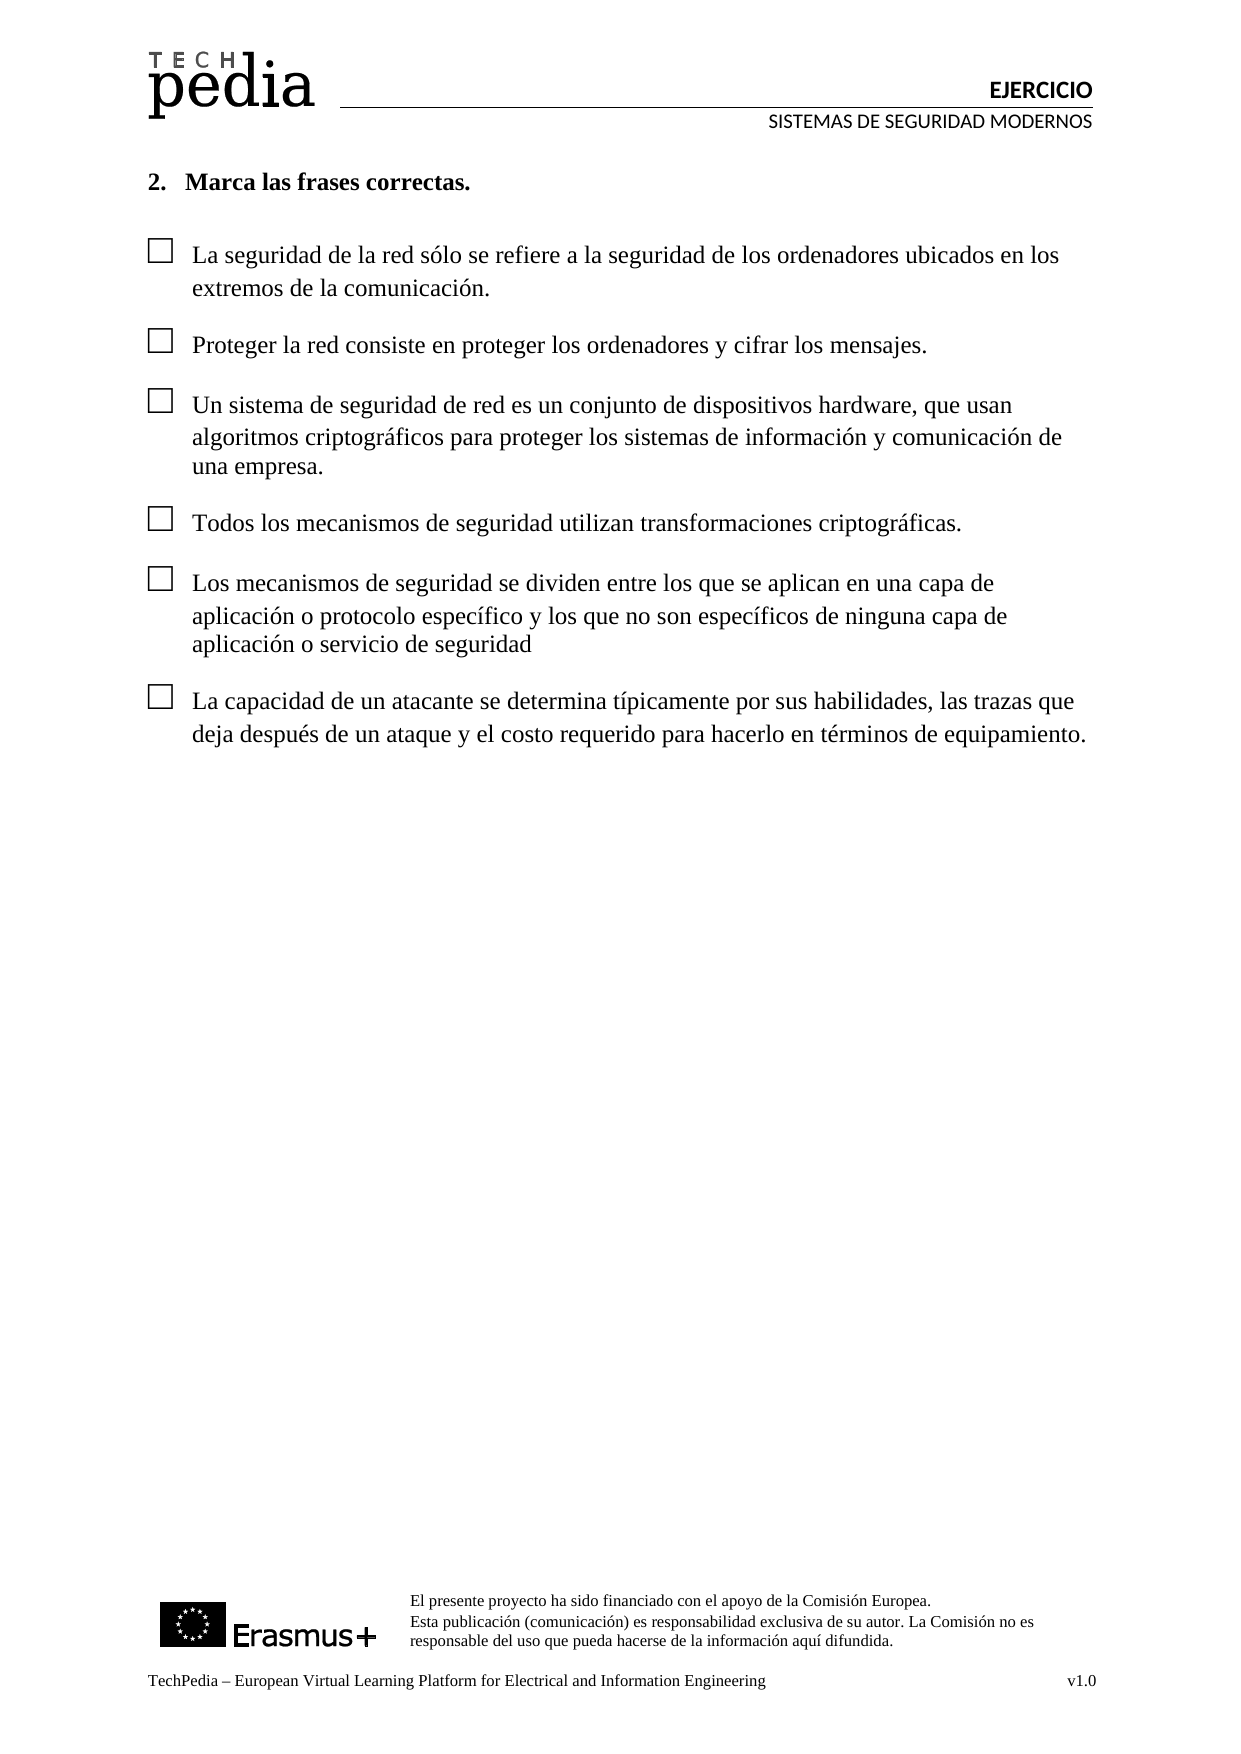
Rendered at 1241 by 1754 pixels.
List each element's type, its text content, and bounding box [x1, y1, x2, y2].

text □ Proteger la red consiste en proteger los ordenadores y cifrar los mensajes. [148, 314, 1093, 362]
text Marca las frases correctas. [148, 167, 1093, 196]
text □ Todos los mecanismos de seguridad utilizan transformaciones criptográficas. [148, 492, 1093, 540]
text □ La capacidad de un atacante se determina típicamente por sus habilidades, las trazas que deja después de un ataque y el costo requerido para hacerlo en términos de equipamiento. [148, 671, 1093, 747]
text □ Los mecanismos de seguridad se dividen entre los que se aplican en una capa de aplicación o protocolo específico y los que no son específicos de ninguna capa de aplicación o servicio de seguridad [148, 553, 1093, 658]
text □ La seguridad de la red sólo se refiere a la seguridad de los ordenadores ubicados en los extremos de la comunicación. [148, 225, 1093, 302]
text □ Un sistema de seguridad de red es un conjunto de dispositivos hardware, que usan algoritmos criptográficos para proteger los sistemas de información y comunicación de una empresa. [148, 374, 1093, 480]
